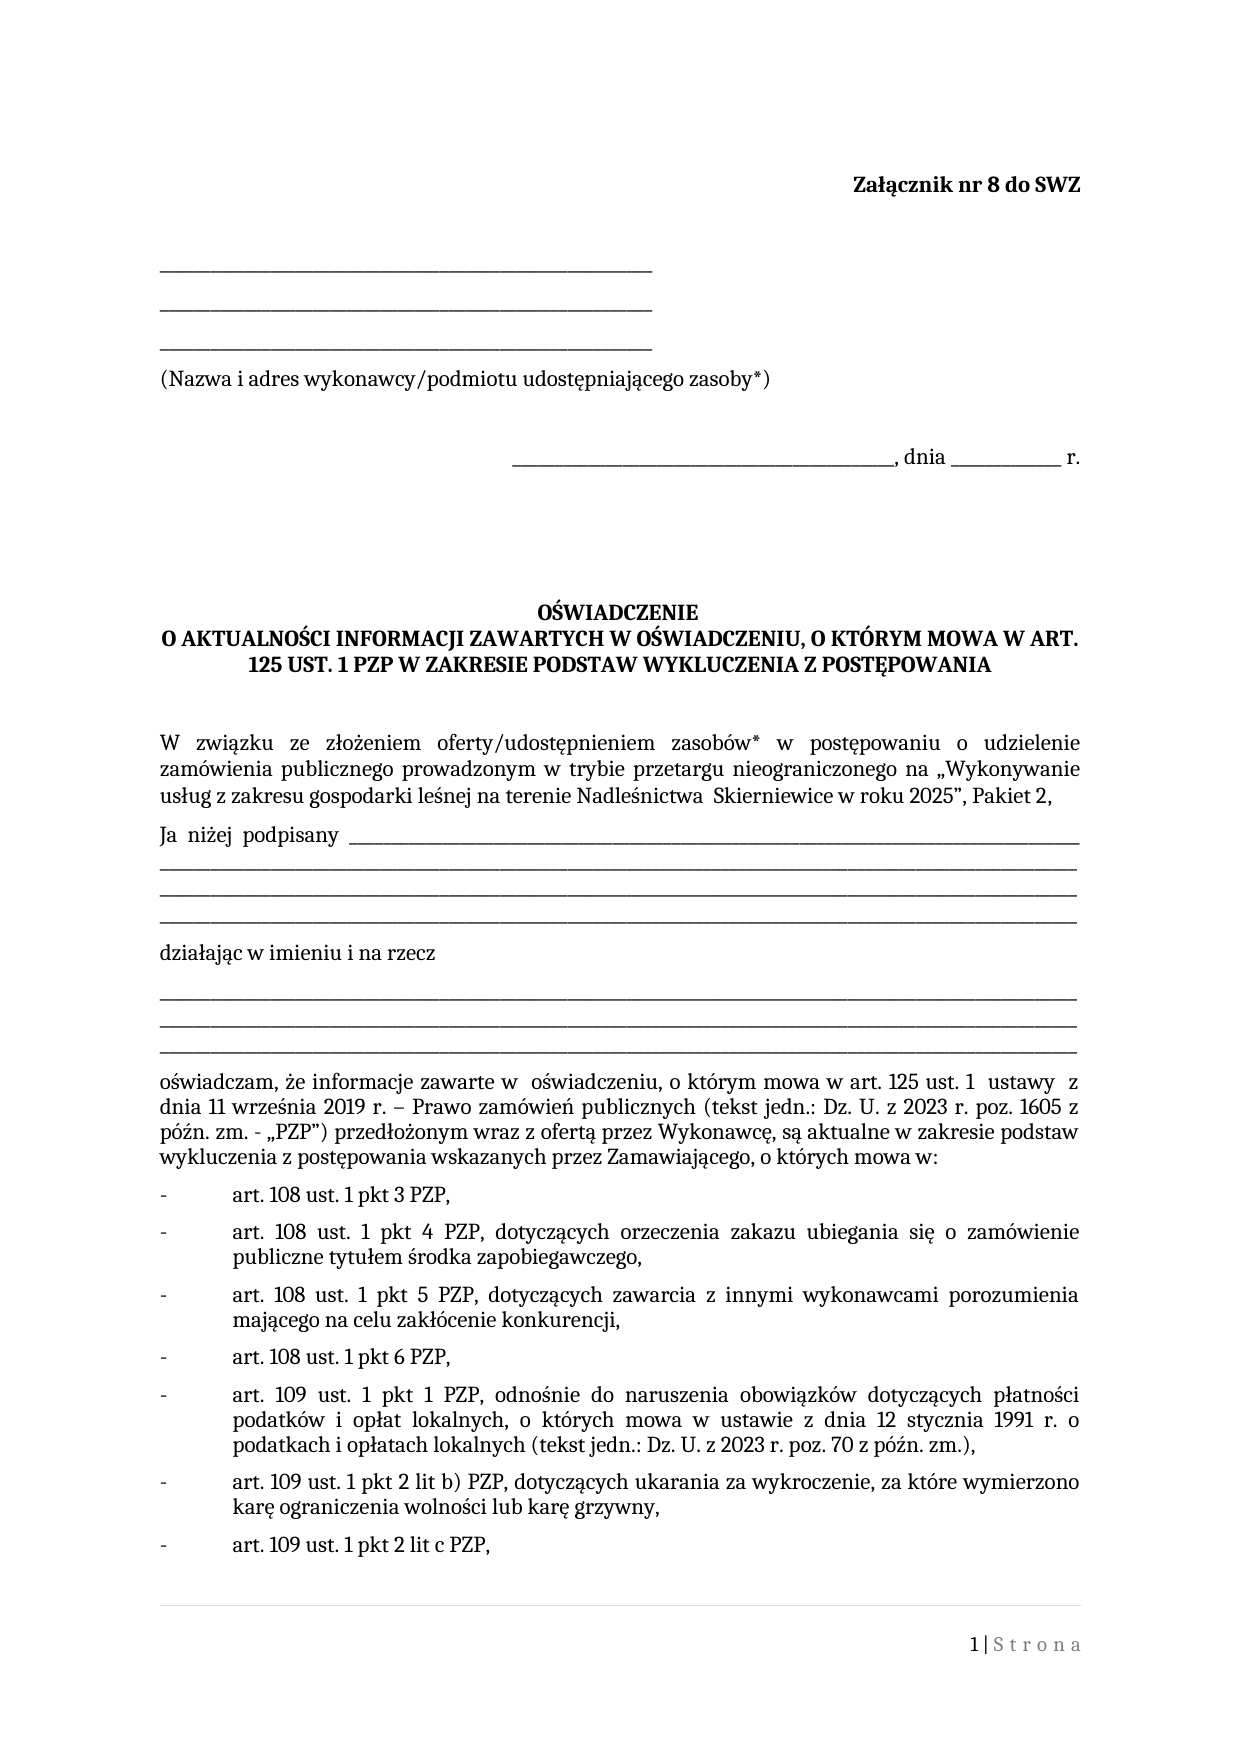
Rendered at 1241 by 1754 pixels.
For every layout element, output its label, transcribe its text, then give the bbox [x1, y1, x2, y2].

text Ja niżej podpisany ______________________________________________________________________________________ ____________________________________________________________________________________________________________________________________________________________________________________________________________________________________________________________________________________________________________________________________ [159, 821, 1081, 927]
text W związku ze złożeniem oferty/udostępnieniem zasobów* w postępowaniu o udzielenie zamówienia publicznego prowadzonym w trybie przetargu nieograniczonego na „Wykonywanie usług z zakresu gospodarki leśnej na terenie Nadleśnictwa Skierniewice w roku 2025”, Pakiet 2, [159, 730, 1081, 809]
text oświadczam, że informacje zawarte w oświadczeniu, o którym mowa w art. 125 ust. 1 ustawy z dnia 11 września 2019 r. – Prawo zamówień publicznych (tekst jedn.: Dz. U. z 2023 r. poz. 1605 z późn. zm. - „PZP”) przedłożonym wraz z ofertą przez Wykonawcę, są aktualne w zakresie podstaw wykluczenia z postępowania wskazanych przez Zamawiającego, o których mowa w: [159, 1070, 1081, 1170]
text __________________________________________________________ [159, 327, 1081, 354]
text działając w imieniu i na rzecz [159, 939, 1081, 966]
text - art. 109 ust. 1 pkt 2 lit b) PZP, dotyczących ukarania za wykroczenie, za które wymierzono karę ograniczenia wolności lub karę grzywny, [159, 1470, 1081, 1520]
text ____________________________________________________________________________________________________________________________________________________________________________________________________________________________________________________________________________________________________________________________________ [159, 978, 1081, 1057]
text __________________________________________________________ [159, 288, 1081, 315]
text _____________________________________________, dnia _____________ r. [159, 444, 1081, 470]
text (Nazwa i adres wykonawcy/podmiotu udostępniającego zasoby*) [159, 366, 1081, 393]
text __________________________________________________________ [159, 250, 1081, 276]
text - art. 108 ust. 1 pkt 6 PZP, [159, 1345, 1081, 1370]
text OŚWIADCZENIE O AKTUALNOŚCI INFORMACJI ZAWARTYCH W OŚWIADCZENIU, O KTÓRYM MOWA W ART. 125 UST. 1 PZP W ZAKRESIE PODSTAW WYKLUCZENIA Z POSTĘPOWANIA [159, 599, 1081, 678]
text - art. 108 ust. 1 pkt 3 PZP, [159, 1182, 1081, 1207]
text - art. 108 ust. 1 pkt 4 PZP, dotyczących orzeczenia zakazu ubiegania się o zamówienie publiczne tytułem środka zapobiegawczego, [159, 1220, 1081, 1270]
text Załącznik nr 8 do SWZ [159, 172, 1081, 198]
text - art. 109 ust. 1 pkt 2 lit c PZP, [159, 1532, 1081, 1557]
text - art. 109 ust. 1 pkt 1 PZP, odnośnie do naruszenia obowiązków dotyczących płatności podatków i opłat lokalnych, o których mowa w ustawie z dnia 12 stycznia 1991 r. o podatkach i opłatach lokalnych (tekst jedn.: Dz. U. z 2023 r. poz. 70 z późn. zm.), [159, 1382, 1081, 1457]
text - art. 108 ust. 1 pkt 5 PZP, dotyczących zawarcia z innymi wykonawcami porozumienia mającego na celu zakłócenie konkurencji, [159, 1282, 1081, 1332]
